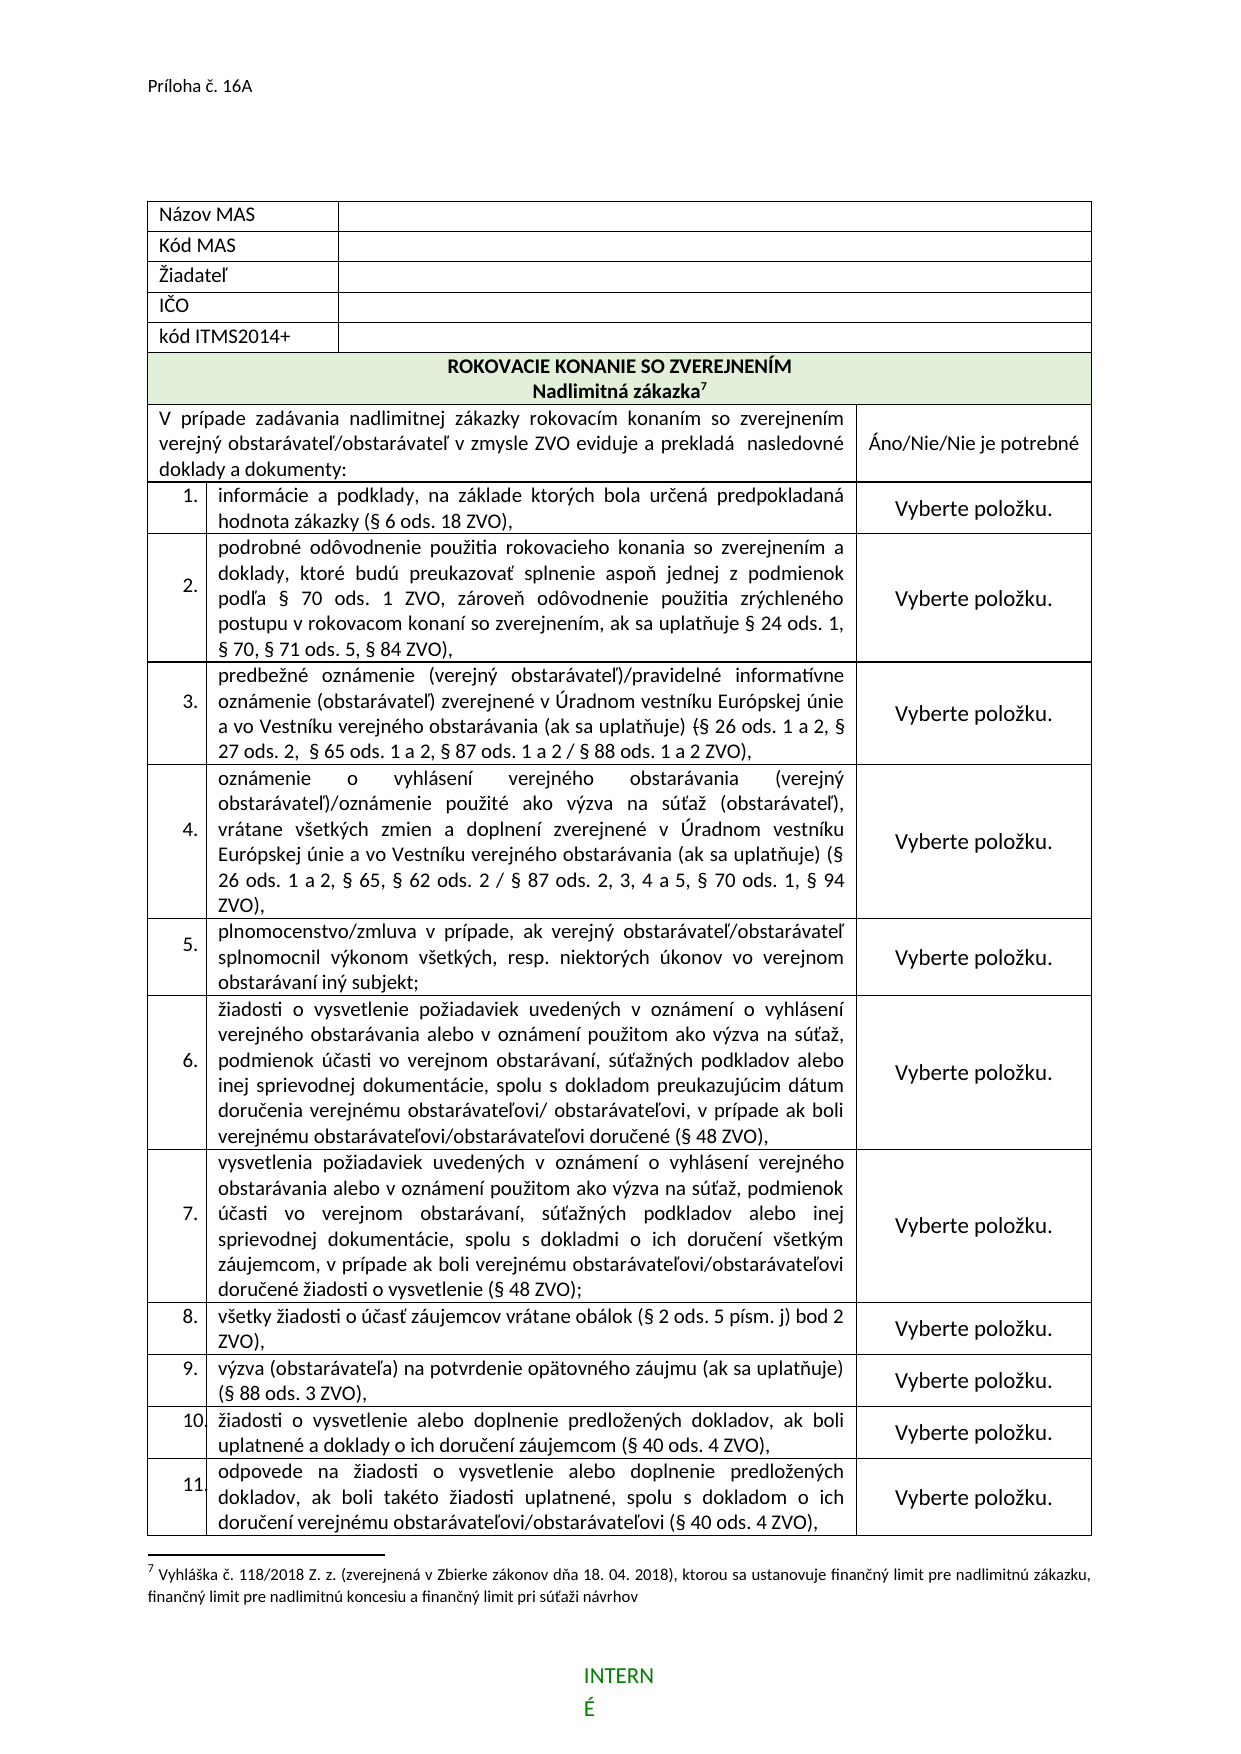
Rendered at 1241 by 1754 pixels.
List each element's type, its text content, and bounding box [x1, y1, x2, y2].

table_cell Žiadateľ [148, 262, 338, 292]
table_cell plnomocenstvo/zmluva v prípade, ak verejný obstarávateľ/obstarávateľ splnomocnil výkonom všetkých, resp. niektorých úkonov vo verejnom obstarávaní iný subjekt; [207, 919, 856, 995]
table_cell žiadosti o vysvetlenie požiadaviek uvedených v oznámení o vyhlásení verejného obstarávania alebo v oznámení použitom ako výzva na súťaž, podmienok účasti vo verejnom obstarávaní, súťažných podkladov alebo inej sprievodnej dokumentácie, spolu s dokladom preukazujúcim dátum doručenia verejnému obstarávateľovi/ obstarávateľovi, v prípade ak boli verejnému obstarávateľovi/obstarávateľovi doručené (§ 48 ZVO), [207, 996, 856, 1148]
table_cell [148, 1407, 206, 1458]
table_cell [148, 1355, 206, 1406]
table_cell Kód MAS [148, 232, 338, 261]
table_cell [148, 534, 206, 661]
table_cell žiadosti o vysvetlenie alebo doplnenie predložených dokladov, ak boli uplatnené a doklady o ich doručení záujemcom (§ 40 ods. 4 ZVO), [207, 1407, 856, 1458]
table_cell podrobné odôvodnenie použitia rokovacieho konania so zverejnením a doklady, ktoré budú preukazovať splnenie aspoň jednej z podmienok podľa § 70 ods. 1 ZVO, zároveň odôvodnenie použitia zrýchleného postupu v rokovacom konaní so zverejnením, ak sa uplatňuje § 24 ods. 1, § 70, § 71 ods. 5, § 84 ZVO), [207, 534, 856, 661]
table_cell [339, 232, 1091, 261]
table_cell ROKOVACIE KONANIE SO ZVEREJNENÍM Nadlimitná zákazka [148, 353, 1091, 404]
table_cell vysvetlenia požiadaviek uvedených v oznámení o vyhlásení verejného obstarávania alebo v oznámení použitom ako výzva na súťaž, podmienok účasti vo verejnom obstarávaní, súťažných podkladov alebo inej sprievodnej dokumentácie, spolu s dokladmi o ich doručení všetkým záujemcom, v prípade ak boli verejnému obstarávateľovi/obstarávateľovi doručené žiadosti o vysvetlenie (§ 48 ZVO); [207, 1150, 856, 1302]
table_cell [339, 323, 1091, 352]
table_cell [148, 483, 206, 533]
table_cell [339, 293, 1091, 322]
table_cell predbežné oznámenie (verejný obstarávateľ)/pravidelné informatívne oznámenie (obstarávateľ) zverejnené v Úradnom vestníku Európskej únie a vo Vestníku verejného obstarávania (ak sa uplatňuje) (§ 26 ods. 1 a 2, § 27 ods. 2, § 65 ods. 1 a 2, § 87 ods. 1 a 2 / § 88 ods. 1 a 2 ZVO), [207, 663, 856, 764]
table_cell IČO [148, 293, 338, 322]
table_cell [339, 262, 1091, 292]
table_cell oznámenie o vyhlásení verejného obstarávania (verejný obstarávateľ)/oznámenie použité ako výzva na súťaž (obstarávateľ), vrátane všetkých zmien a doplnení zverejnené v Úradnom vestníku Európskej únie a vo Vestníku verejného obstarávania (ak sa uplatňuje) (§ 26 ods. 1 a 2, § 65, § 62 ods. 2 / § 87 ods. 2, 3, 4 a 5, § 70 ods. 1, § 94 ZVO), [207, 765, 856, 918]
table_cell výzva (obstarávateľa) na potvrdenie opätovného záujmu (ak sa uplatňuje) (§ 88 ods. 3 ZVO), [207, 1355, 856, 1406]
table_cell [148, 996, 206, 1148]
table_cell [148, 1303, 206, 1354]
table_header [339, 202, 1091, 231]
table_cell [148, 919, 206, 995]
table_cell [148, 1150, 206, 1302]
table_cell kód ITMS2014+ [148, 323, 338, 352]
table_header Názov MAS [148, 202, 338, 231]
table_cell informácie a podklady, na základe ktorých bola určená predpokladaná hodnota zákazky (§ 6 ods. 18 ZVO), [207, 483, 856, 533]
table_cell V prípade zadávania nadlimitnej zákazky rokovacím konaním so zverejnením verejný obstarávateľ/obstarávateľ v zmysle ZVO eviduje a prekladá nasledovné doklady a dokumenty: [148, 405, 856, 481]
table_cell [148, 765, 206, 918]
table_cell odpovede na žiadosti o vysvetlenie alebo doplnenie predložených dokladov, ak boli takéto žiadosti uplatnené, spolu s dokladom o ich doručení verejnému obstarávateľovi/obstarávateľovi (§ 40 ods. 4 ZVO), [207, 1459, 856, 1535]
table_cell Áno/Nie/Nie je potrebné [857, 405, 1091, 481]
table_cell všetky žiadosti o účasť záujemcov vrátane obálok (§ 2 ods. 5 písm. j) bod 2 ZVO), [207, 1303, 856, 1354]
table_cell [148, 663, 206, 764]
table_cell [148, 1459, 206, 1535]
